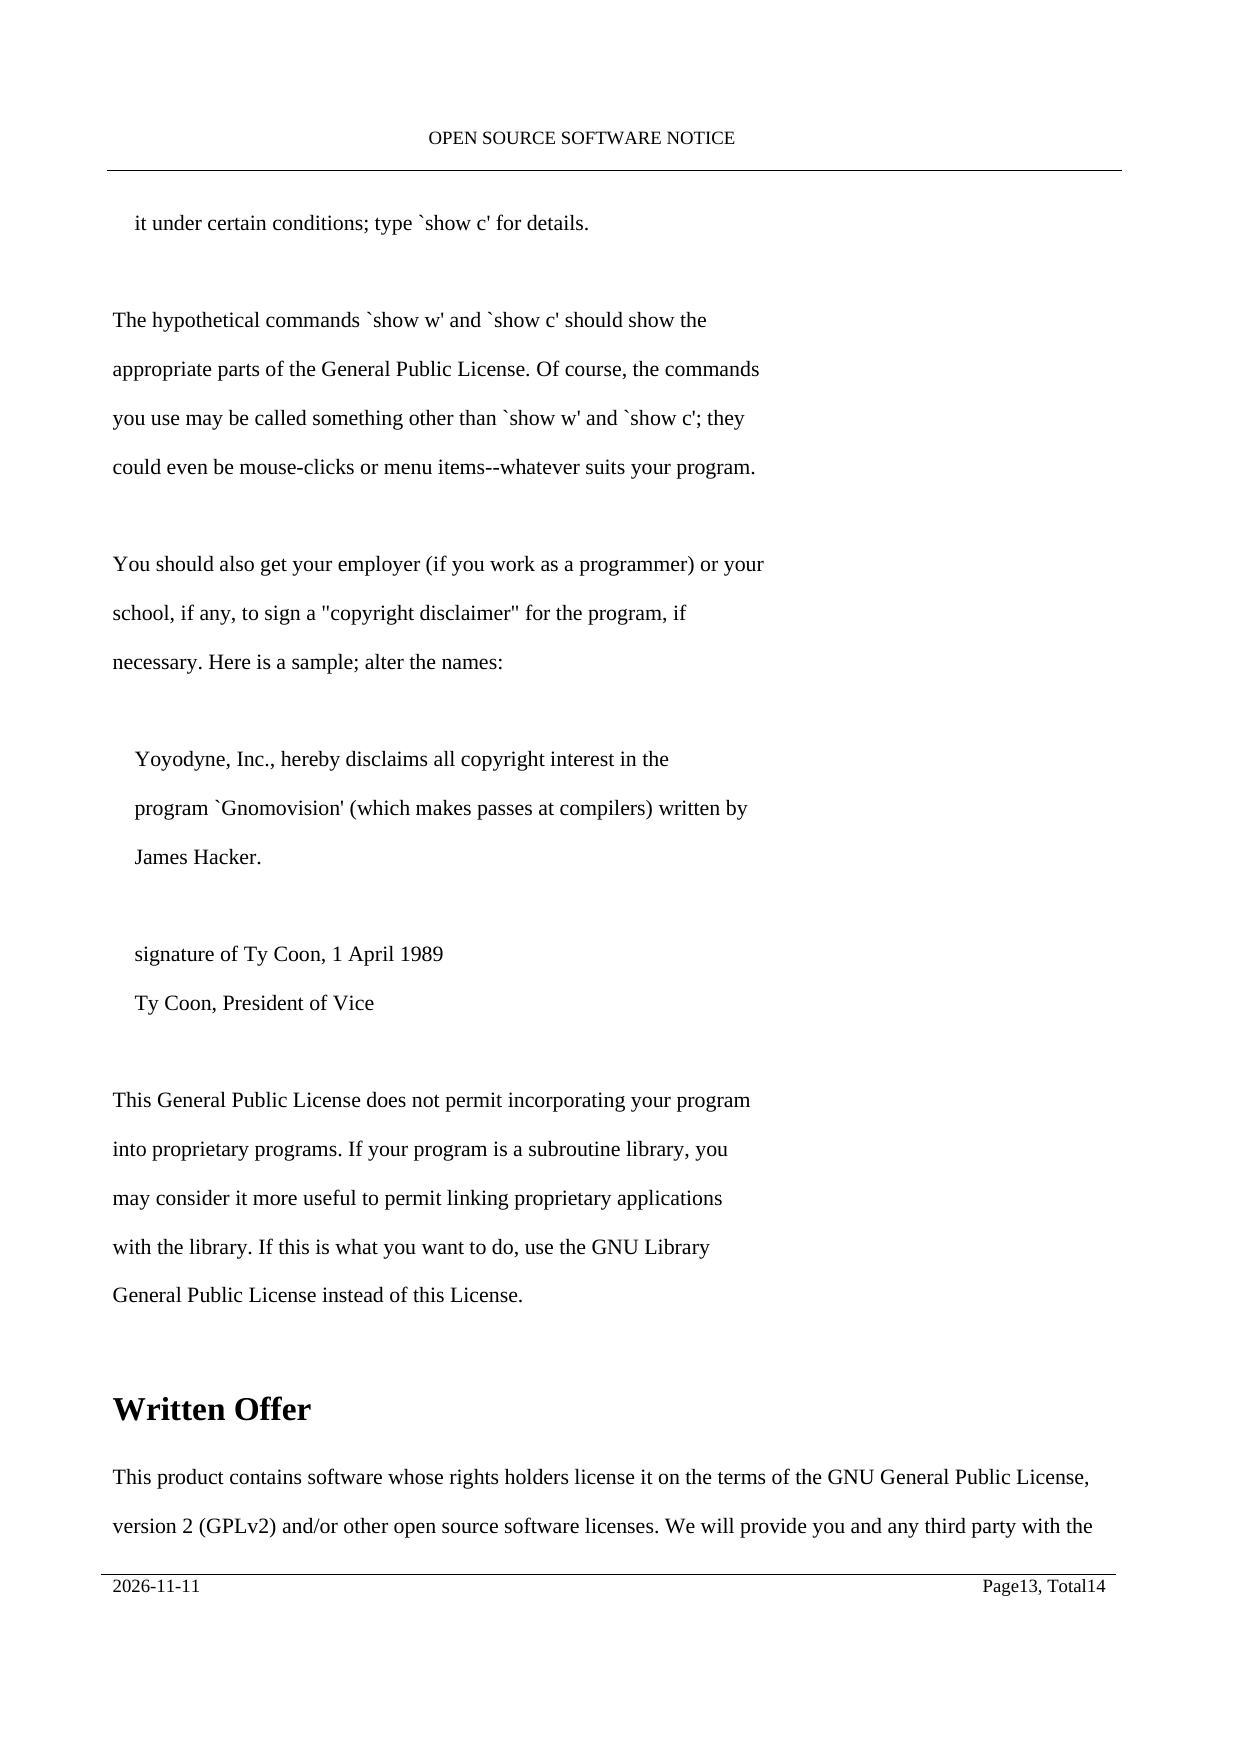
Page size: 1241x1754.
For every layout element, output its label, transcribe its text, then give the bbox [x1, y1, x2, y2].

text Written Offer [112, 1376, 1128, 1441]
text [112, 206, 1128, 1360]
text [112, 1461, 1128, 1542]
